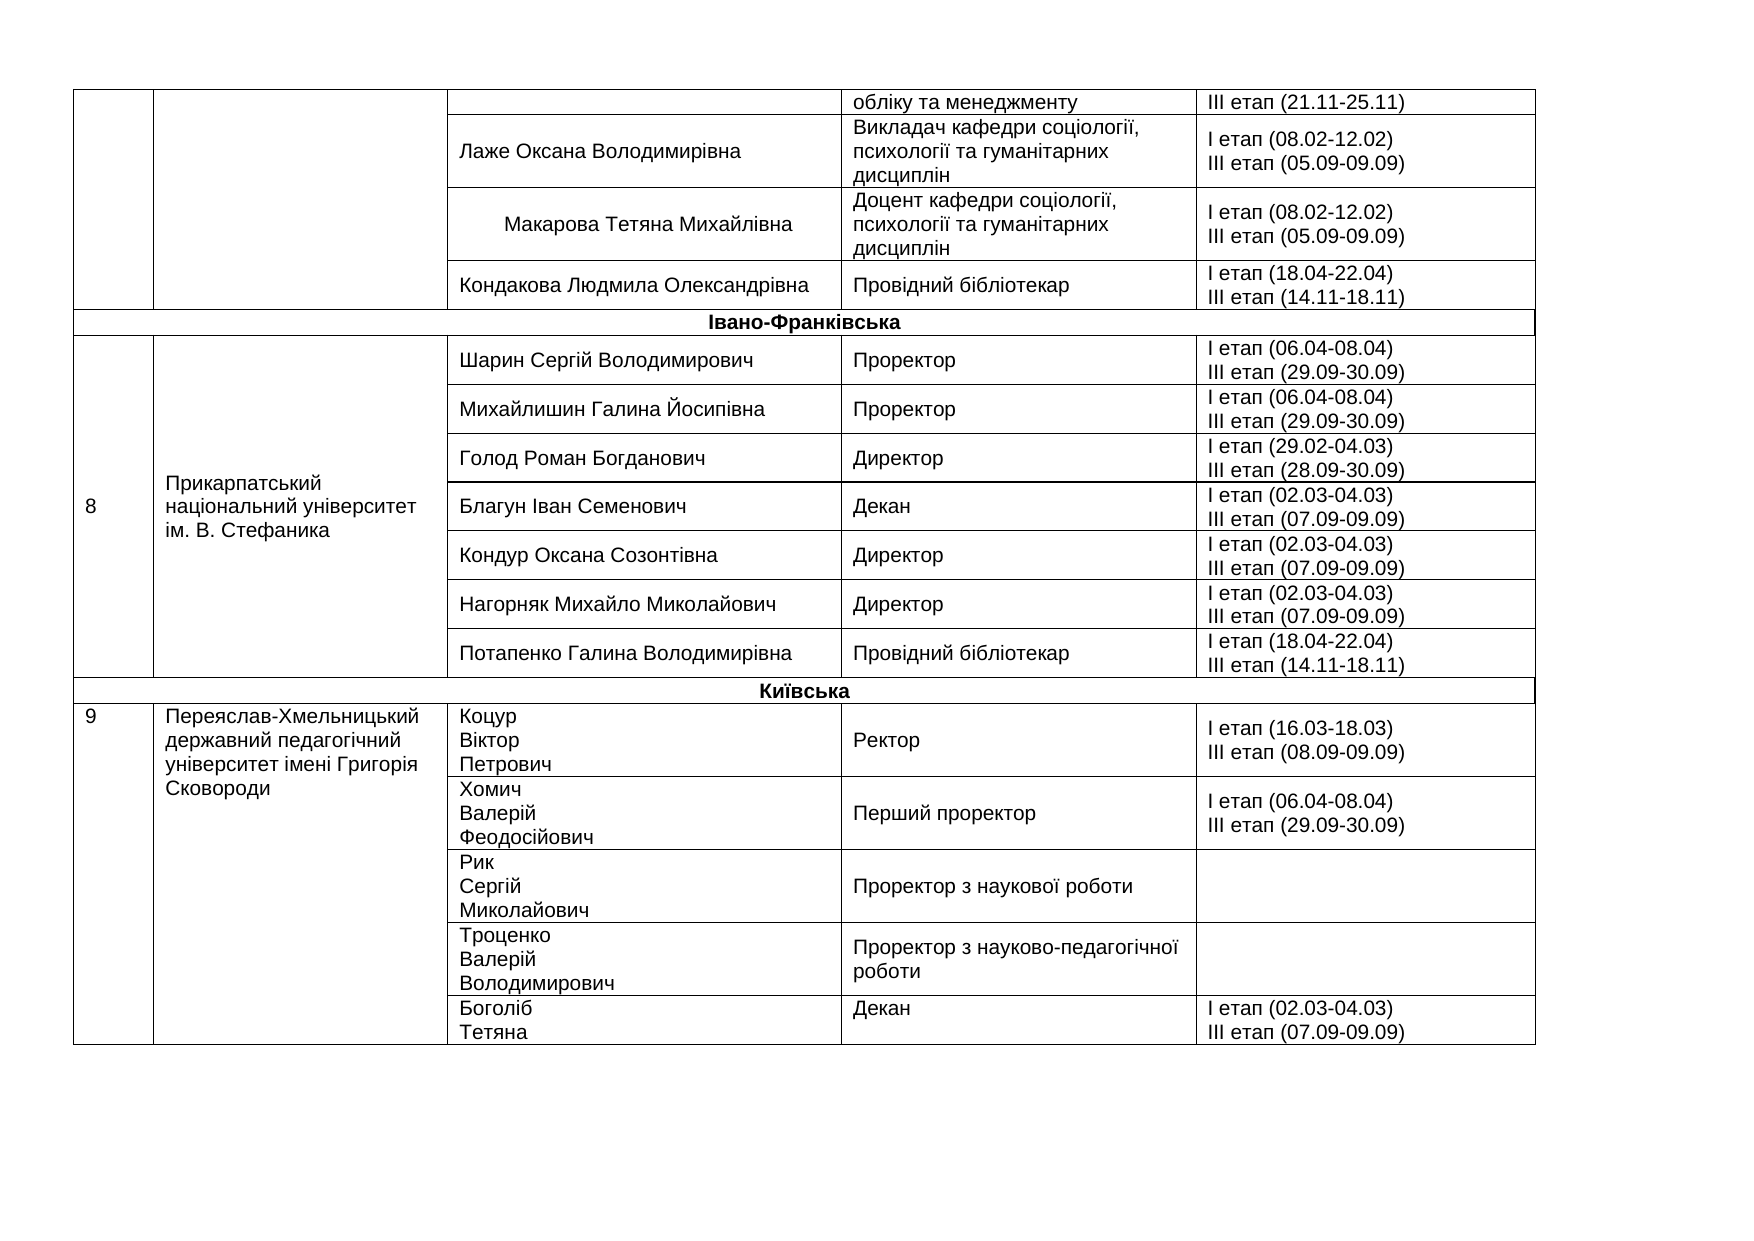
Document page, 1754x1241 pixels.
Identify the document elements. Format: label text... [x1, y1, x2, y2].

table_cell Перший проректор [842, 777, 1196, 849]
table_cell Проректор з науково-педагогічної роботи [842, 923, 1196, 995]
table_cell Директор [842, 531, 1196, 579]
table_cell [448, 996, 841, 1044]
table_cell Нагорняк Михайло Миколайович [448, 580, 841, 628]
table_cell І етап (08.02-12.02) ІІІ етап (05.09-09.09) [1197, 115, 1535, 187]
table_cell Лаже Оксана Володимирівна [448, 115, 841, 187]
table_cell Київська [74, 678, 1534, 703]
table_cell Хомич Валерій Феодосійович [448, 777, 841, 849]
table_cell Викладач кафедри соціології, психології та гуманітарних дисциплін [842, 115, 1196, 187]
table_cell Коцур Віктор Петрович [448, 704, 841, 776]
table_cell І етап (18.04-22.04) ІІІ етап (14.11-18.11) [1197, 261, 1535, 308]
table_cell Провідний бібліотекар [842, 629, 1196, 677]
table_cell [842, 90, 1196, 114]
table_cell І етап (02.03-04.03) ІІІ етап (07.09-09.09) [1197, 483, 1535, 530]
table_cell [1197, 90, 1535, 114]
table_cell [448, 90, 841, 114]
table_cell [1197, 923, 1535, 995]
table_cell Доцент кафедри соціології, психології та гуманітарних дисциплін [842, 188, 1196, 259]
table_cell Проректор з наукової роботи [842, 850, 1196, 922]
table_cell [1197, 996, 1535, 1044]
table_cell Кондур Оксана Созонтівна [448, 531, 841, 579]
table_cell Провідний бібліотекар [842, 261, 1196, 308]
table_cell І етап (29.02-04.03) ІІІ етап (28.09-30.09) [1197, 434, 1535, 481]
table_cell І етап (06.04-08.04) ІІІ етап (29.09-30.09) [1197, 336, 1535, 383]
table_cell Івано-Франківська [74, 310, 1534, 334]
table_cell Прикарпатський національний університет ім. В. Стефаника [154, 336, 447, 677]
table_cell Троценко Валерій Володимирович [448, 923, 841, 995]
table_cell 9 [74, 704, 153, 1044]
table_cell 8 [74, 336, 153, 677]
table_cell Михайлишин Галина Йосипівна [448, 385, 841, 432]
table_cell Шарин Сергій Володимирович [448, 336, 841, 383]
table_cell Проректор [842, 385, 1196, 432]
table_cell Ректор [842, 704, 1196, 776]
table_cell Кондакова Людмила Олександрівна [448, 261, 841, 308]
table_cell І етап (02.03-04.03) ІІІ етап (07.09-09.09) [1197, 580, 1535, 628]
table_cell І етап (02.03-04.03) ІІІ етап (07.09-09.09) [1197, 531, 1535, 579]
table_cell [1197, 850, 1535, 922]
table_cell Благун Іван Семенович [448, 483, 841, 530]
table_cell Директор [842, 434, 1196, 481]
table_cell І етап (06.04-08.04) ІІІ етап (29.09-30.09) [1197, 385, 1535, 432]
table_cell Макарова Тетяна Михайлівна [448, 188, 841, 259]
table_cell Рик Сергій Миколайович [448, 850, 841, 922]
table_cell Проректор [842, 336, 1196, 383]
table_cell І етап (18.04-22.04) ІІІ етап (14.11-18.11) [1197, 629, 1535, 677]
table_cell Декан [842, 483, 1196, 530]
table_cell Переяслав-Хмельницький державний педагогічний університет імені Григорія Сковороди [154, 704, 447, 1044]
table_cell І етап (06.04-08.04) ІІІ етап (29.09-30.09) [1197, 777, 1535, 849]
table_cell Потапенко Галина Володимирівна [448, 629, 841, 677]
table_cell Декан [842, 996, 1196, 1044]
table_cell Голод Роман Богданович [448, 434, 841, 481]
table_cell І етап (08.02-12.02) ІІІ етап (05.09-09.09) [1197, 188, 1535, 259]
table_cell І етап (16.03-18.03) ІІІ етап (08.09-09.09) [1197, 704, 1535, 776]
table_cell Директор [842, 580, 1196, 628]
